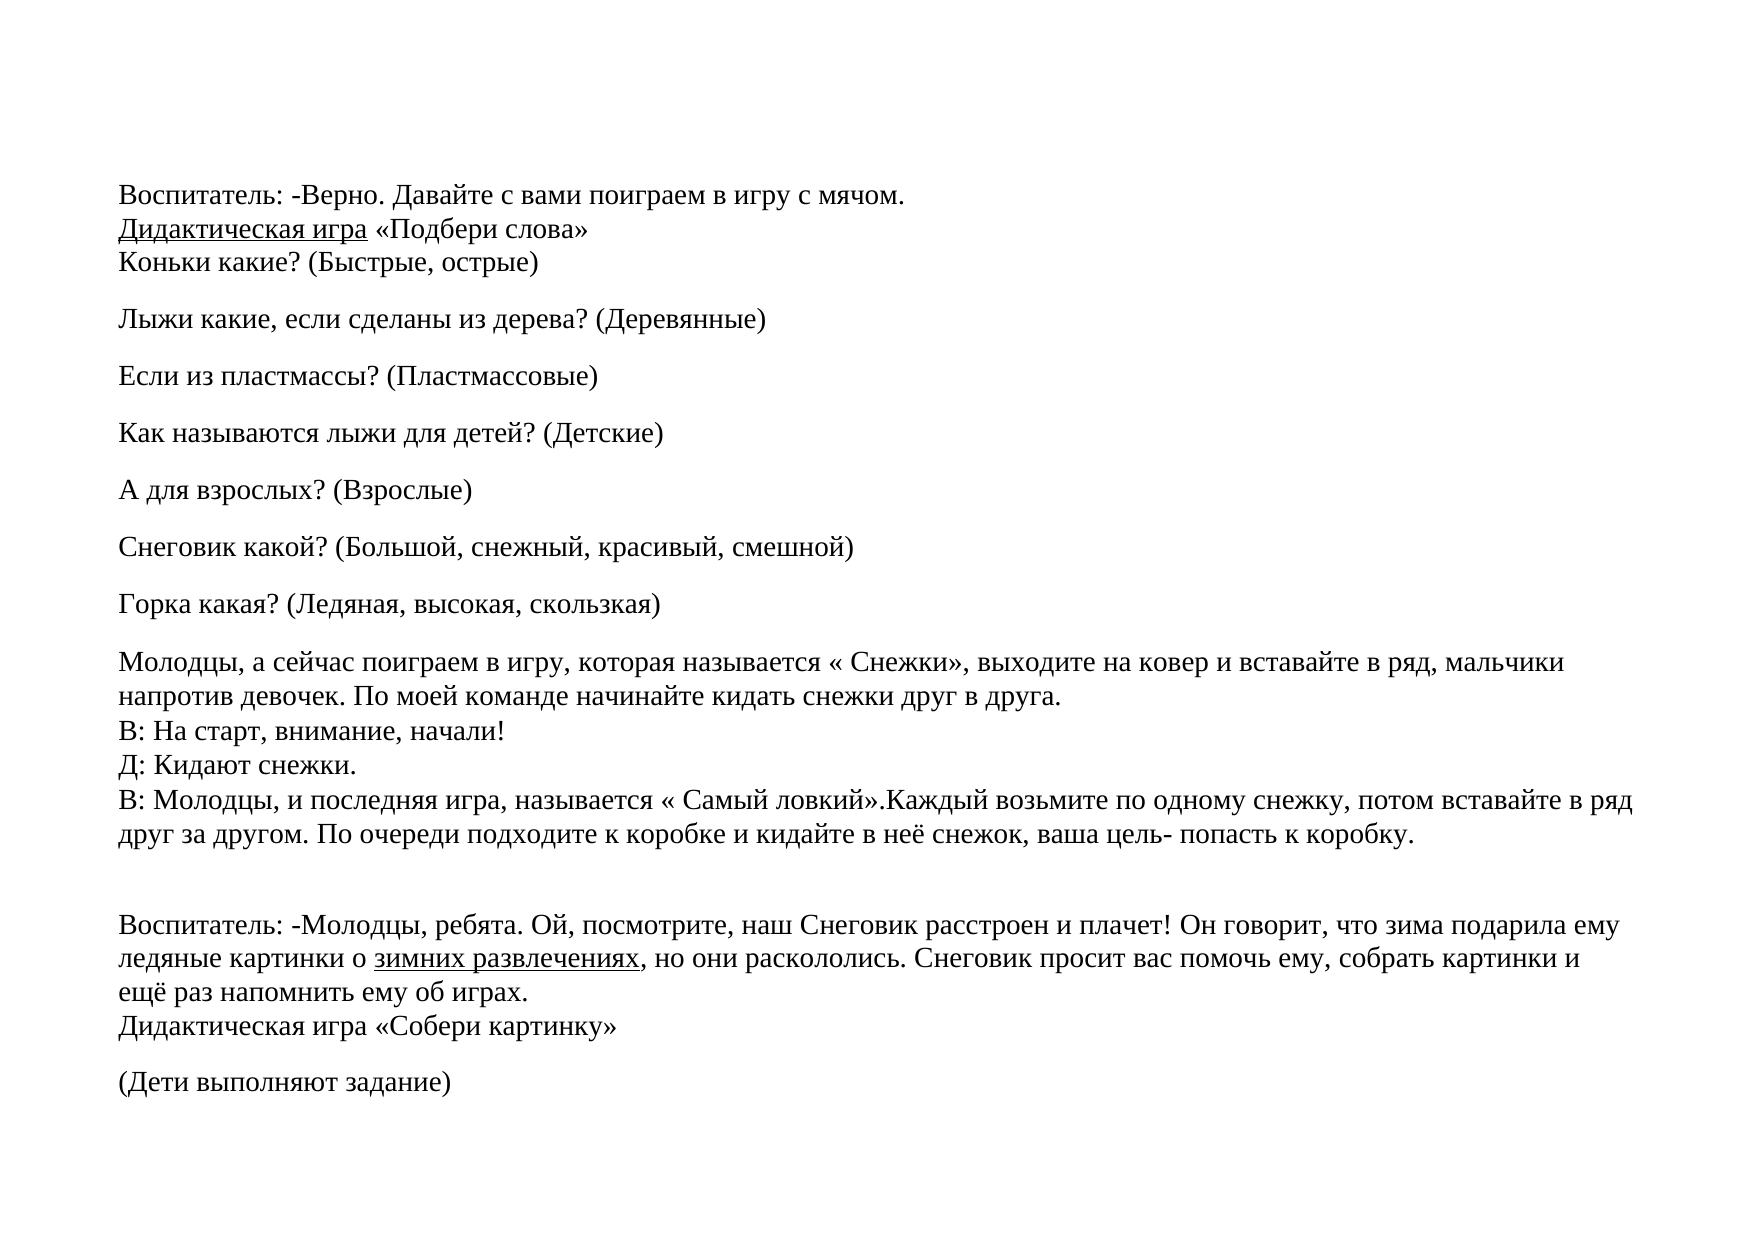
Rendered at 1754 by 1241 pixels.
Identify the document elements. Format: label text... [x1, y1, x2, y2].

text Лыжи какие, если сделаны из дерева? (Деревянные) [118, 301, 1636, 335]
text А для взрослых? (Взрослые) [118, 472, 1636, 506]
text Дидактическая игра «Собери картинку» [118, 1008, 1636, 1041]
text Воспитатель: -Молодцы, ребята. Ой, посмотрите, наш Снеговик расстроен и плачет! Он говорит, что зима подарила ему ледяные картинки о зимних развлечениях, но они раскололись. Снеговик просит вас помочь ему, собрать картинки и ещё раз напомнить ему об играх. [118, 907, 1636, 1008]
text Молодцы, а сейчас поиграем в игру, которая называется « Снежки», выходите на ковер и вставайте в ряд, мальчики напротив девочек. По моей команде начинайте кидать снежки друг в друга. [118, 643, 1636, 712]
text Если из пластмассы? (Пластмассовые) [118, 358, 1636, 392]
text В: Молодцы, и последняя игра, называется « Самый ловкий».Каждый возьмите по одному снежку, потом вставайте в ряд друг за другом. По очереди подходите к коробке и кидайте в неё снежок, ваша цель- попасть к коробку. [118, 781, 1636, 850]
text В: На старт, внимание, начали! [118, 712, 1636, 747]
text Как называются лыжи для детей? (Детские) [118, 415, 1636, 449]
text Дидактическая игра «Подбери слова» [118, 211, 1636, 244]
text (Дети выполняют задание) [118, 1064, 1636, 1098]
text Д: Кидают снежки. [118, 747, 1636, 781]
text Снеговик какой? (Большой, снежный, красивый, смешной) [118, 529, 1636, 563]
text Горка какая? (Ледяная, высокая, скользкая) [118, 586, 1636, 620]
text Воспитатель: -Верно. Давайте с вами поиграем в игру с мячом. [118, 177, 1636, 211]
text Коньки какие? (Быстрые, острые) [118, 244, 1636, 278]
